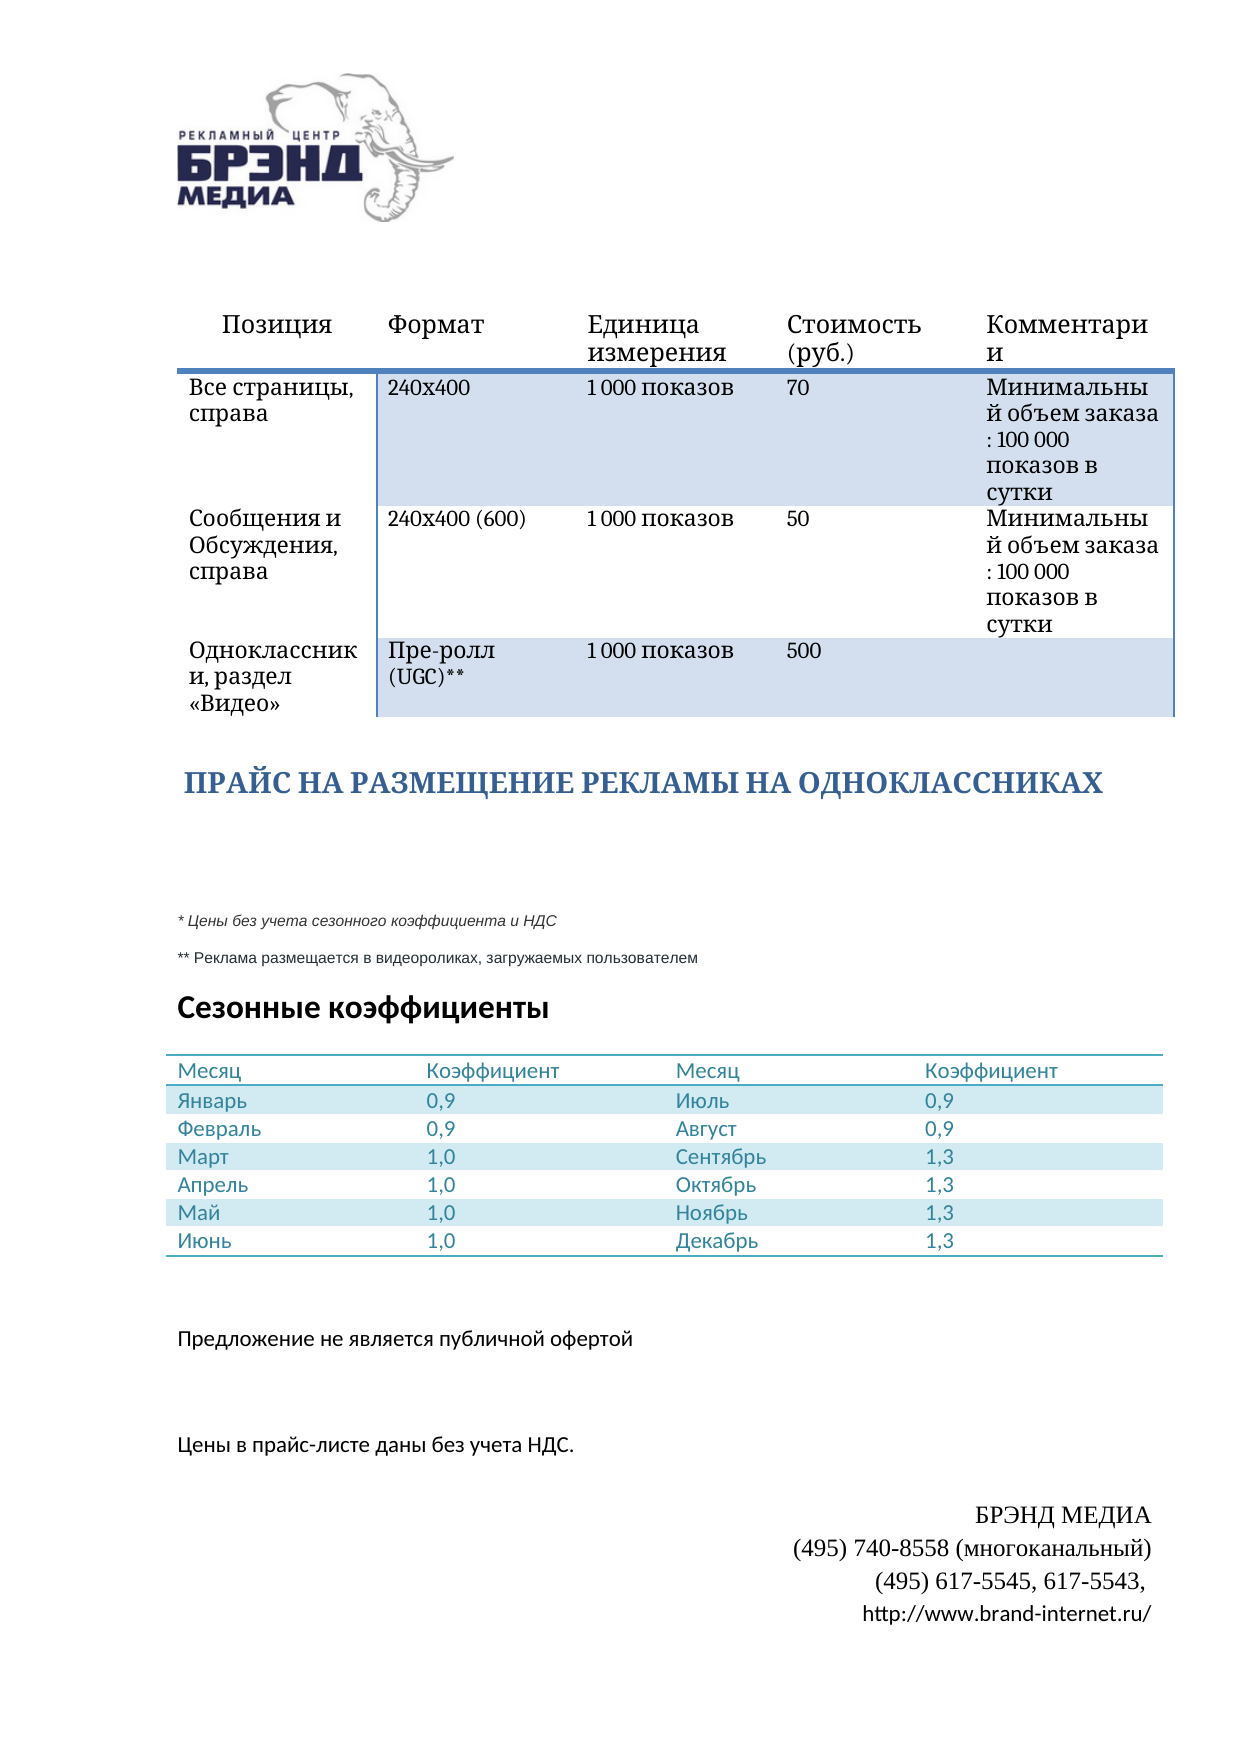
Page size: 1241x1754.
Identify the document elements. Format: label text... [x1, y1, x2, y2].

subtitle ПРАЙС НА РАЗМЕЩЕНИЕ РЕКЛАМЫ НА ОДНОКЛАССНИКАХ [177, 767, 1152, 800]
table_header Единица измерения [576, 311, 775, 368]
table_header Месяц [166, 1056, 415, 1084]
table_cell 500 [775, 638, 975, 717]
table_cell Октябрь [664, 1170, 914, 1198]
table_cell 1,0 [415, 1170, 664, 1198]
table_cell 1 000 показов [576, 374, 775, 506]
text * Цены без учета сезонного коэффициента и НДС [177, 911, 1152, 929]
picture [177, 73, 454, 222]
table_cell Июль [664, 1086, 914, 1114]
table_cell Август [664, 1114, 914, 1142]
table_cell Все страницы, справа [177, 374, 376, 506]
table_cell 50 [775, 506, 975, 638]
table_cell Ноябрь [664, 1199, 914, 1226]
table_cell 0,9 [415, 1086, 664, 1114]
table_header Формат [377, 311, 576, 368]
text Цены в прайс-листе даны без учета НДС. [177, 1430, 1152, 1458]
table_cell 1,3 [914, 1143, 1163, 1170]
table_cell Сообщения и Обсуждения, справа [177, 506, 376, 638]
text Предложение не является публичной офертой [177, 1324, 1152, 1352]
text ** Реклама размещается в видеороликах, загружаемых пользователем [177, 929, 1152, 967]
table_cell 1,0 [415, 1226, 664, 1254]
table_cell 240х400 [378, 374, 576, 506]
table_header Комментарии [975, 311, 1174, 368]
table_header Месяц [664, 1056, 914, 1084]
table_cell 70 [775, 374, 975, 506]
table_cell Март [166, 1143, 415, 1170]
table_header Коэффициент [914, 1056, 1163, 1084]
table_cell 1,0 [415, 1199, 664, 1226]
table_cell Пре-ролл (UGC)** [378, 638, 576, 717]
table_cell [975, 638, 1173, 717]
table_cell 240х400 (600) [378, 506, 576, 638]
table_cell 0,9 [415, 1114, 664, 1142]
table_header Позиция [177, 311, 377, 368]
table_cell Сентябрь [664, 1143, 914, 1170]
table_cell 1 000 показов [576, 506, 775, 638]
table_cell Апрель [166, 1170, 415, 1198]
table_cell Одноклассники, раздел «Видео» [177, 638, 376, 717]
table_cell Июнь [166, 1226, 415, 1254]
table_cell Февраль [166, 1114, 415, 1142]
table_cell 1 000 показов [576, 638, 775, 717]
table_cell 1,3 [914, 1199, 1163, 1226]
table_cell 1,3 [914, 1226, 1163, 1254]
table_cell Минимальный объем заказа : 100 000 показов в сутки [975, 374, 1173, 506]
table_header Стоимость (руб.) [775, 311, 975, 368]
table_header Коэффициент [415, 1056, 664, 1084]
table_cell 0,9 [914, 1086, 1163, 1114]
table_cell 1,0 [415, 1143, 664, 1170]
table_cell Январь [166, 1086, 415, 1114]
table_cell 0,9 [914, 1114, 1163, 1142]
table_cell 1,3 [914, 1170, 1163, 1198]
table_cell Декабрь [664, 1226, 914, 1254]
table_cell Май [166, 1199, 415, 1226]
text Сезонные коэффициенты [177, 987, 1152, 1027]
table_cell Минимальный объем заказа : 100 000 показов в сутки [975, 506, 1173, 638]
